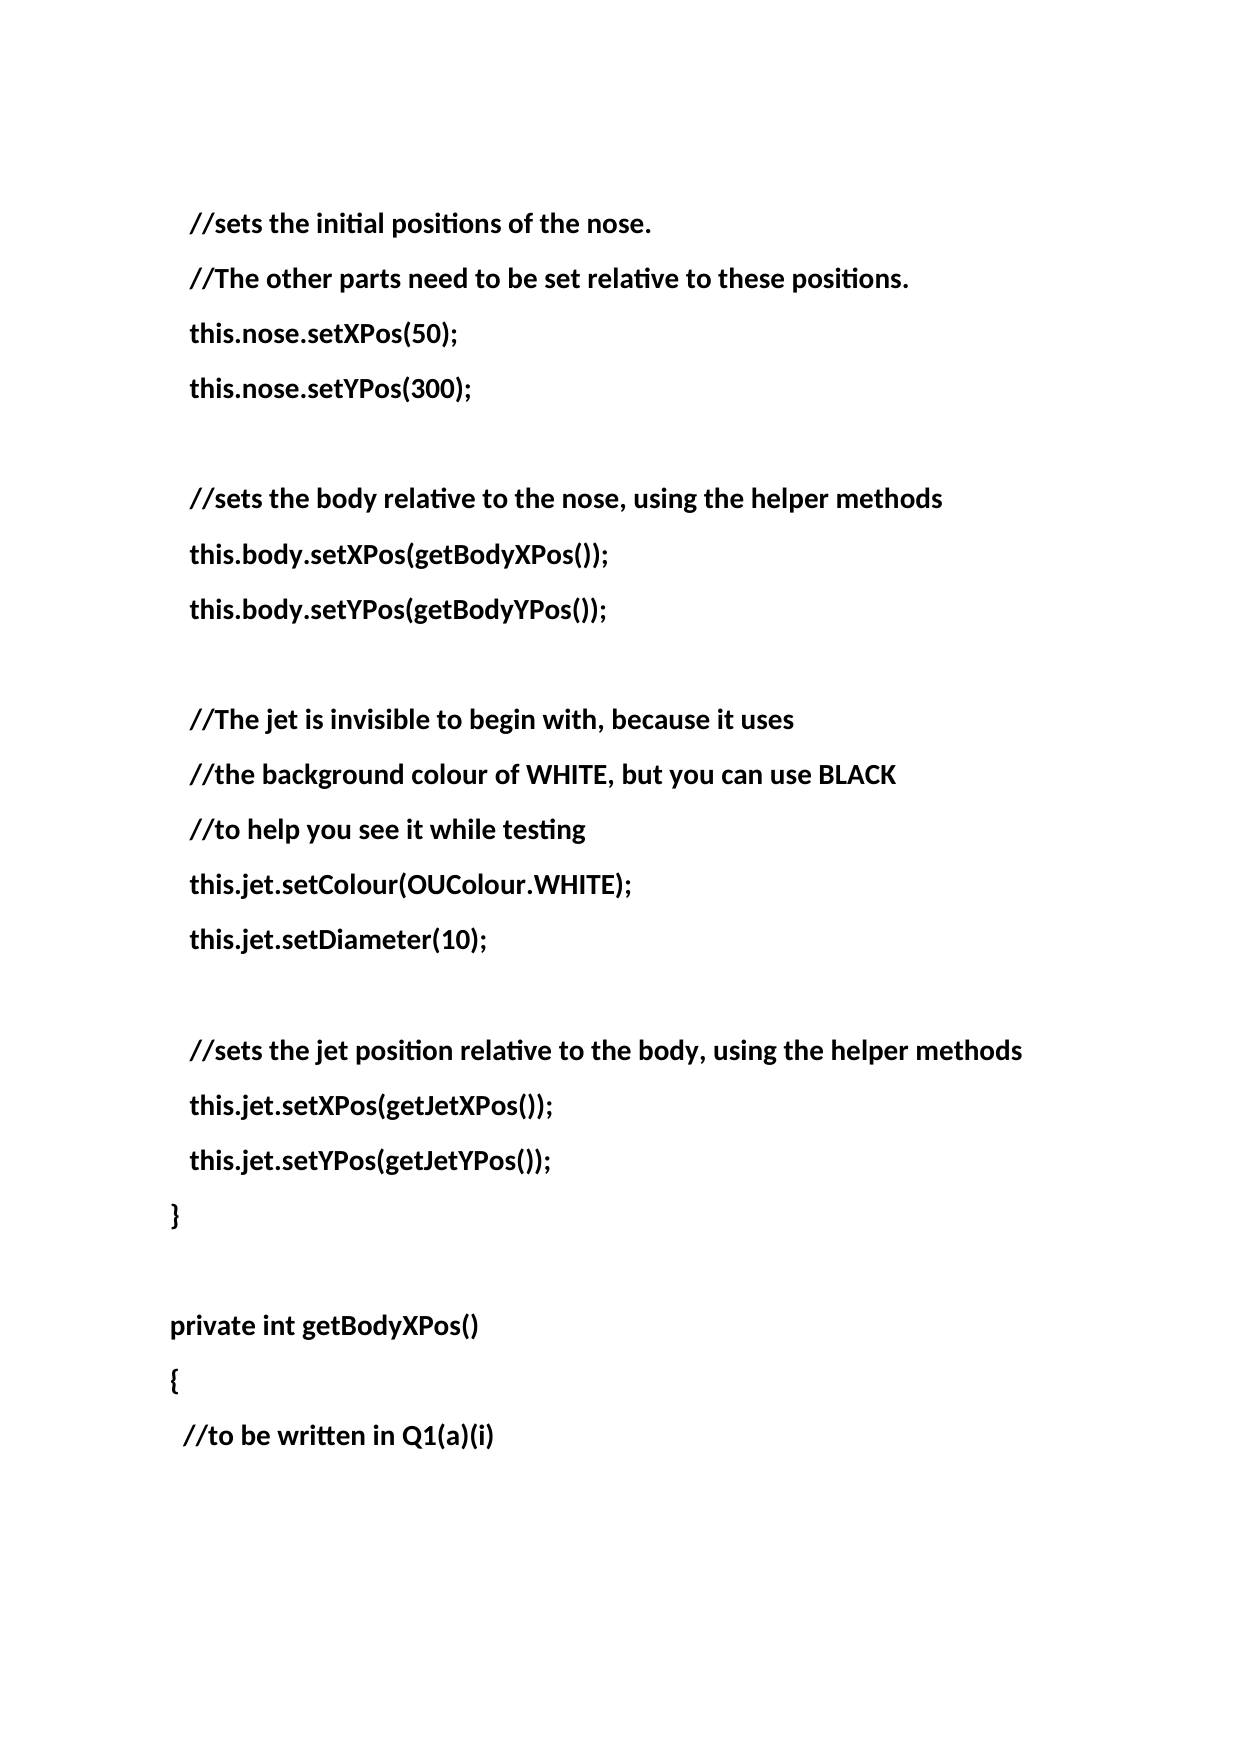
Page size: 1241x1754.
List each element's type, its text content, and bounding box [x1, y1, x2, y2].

text //The jet is invisible to begin with, because it uses [150, 701, 1090, 737]
text //The other parts need to be set relative to these positions. [150, 260, 1090, 296]
text this.nose.setYPos(300); [150, 370, 1090, 406]
text this.jet.setDiameter(10); [150, 921, 1090, 957]
text private int getBodyXPos() [150, 1307, 1090, 1343]
text } [150, 1197, 1090, 1233]
text this.nose.setXPos(50); [150, 315, 1090, 351]
text //sets the jet position relative to the body, using the helper methods [150, 1032, 1090, 1067]
text { [150, 1362, 1090, 1398]
text this.jet.setXPos(getJetXPos()); [150, 1087, 1090, 1122]
text //to help you see it while testing [150, 811, 1090, 847]
text this.jet.setYPos(getJetYPos()); [150, 1142, 1090, 1177]
text this.jet.setColour(OUColour.WHITE); [150, 866, 1090, 902]
text this.body.setXPos(getBodyXPos()); [150, 536, 1090, 571]
text //to be written in Q1(a)(i) [150, 1417, 1090, 1453]
text //the background colour of WHITE, but you can use BLACK [150, 756, 1090, 792]
text this.body.setYPos(getBodyYPos()); [150, 591, 1090, 626]
text //sets the initial positions of the nose. [150, 205, 1090, 241]
text //sets the body relative to the nose, using the helper methods [150, 481, 1090, 516]
